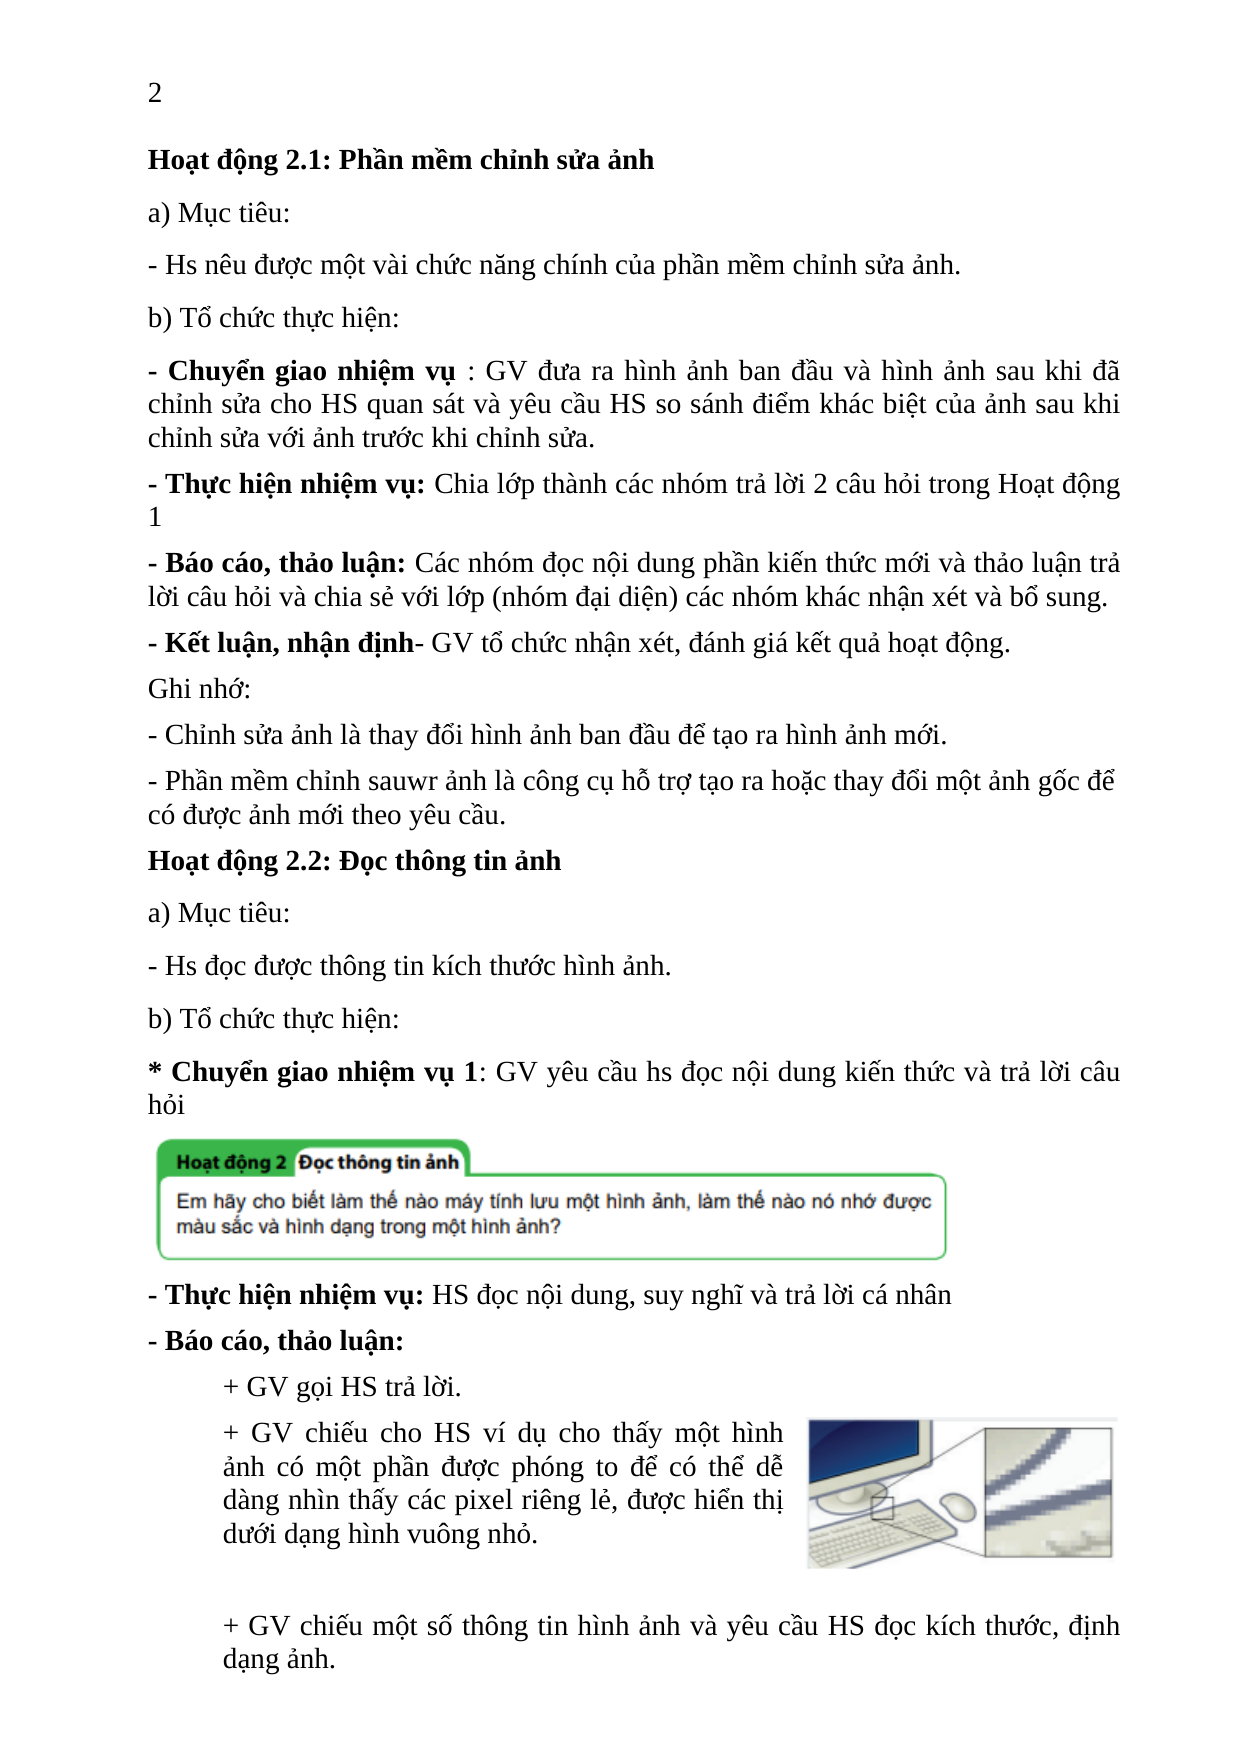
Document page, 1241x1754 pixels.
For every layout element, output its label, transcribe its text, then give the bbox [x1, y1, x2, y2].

text Hoạt động 2.1: Phần mềm chỉnh sửa ảnh [148, 142, 1122, 176]
text a) Mục tiêu: [148, 896, 1122, 929]
text - Chuyển giao nhiệm vụ : GV đưa ra hình ảnh ban đầu và hình ảnh sau khi đã chỉnh sửa cho HS quan sát và yêu cầu HS so sánh điểm khác biệt của ảnh sau khi chỉnh sửa với ảnh trước khi chỉnh sửa. [148, 353, 1122, 453]
text - Hs đọc được thông tin kích thước hình ảnh. [148, 948, 1122, 982]
text - Báo cáo, thảo luận: [148, 1323, 1122, 1357]
text + GV chiếu một số thông tin hình ảnh và yêu cầu HS đọc kích thước, định dạng ảnh. [223, 1608, 1122, 1675]
text a) Mục tiêu: [148, 195, 1122, 228]
text Hoạt động 2.2: Đọc thông tin ảnh [148, 843, 1122, 876]
picture [803, 1417, 1118, 1577]
text - Thực hiện nhiệm vụ: HS đọc nội dung, suy nghĩ và trả lời cá nhân [148, 1277, 1122, 1311]
text - Kết luận, nhận định- GV tổ chức nhận xét, đánh giá kết quả hoạt động. [148, 625, 1122, 659]
text - Báo cáo, thảo luận: Các nhóm đọc nội dung phần kiến thức mới và thảo luận trả lời câu hỏi và chia sẻ với lớp (nhóm đại diện) các nhóm khác nhận xét và bổ sung. [148, 546, 1122, 613]
text + GV gọi HS trả lời. [148, 1369, 1122, 1403]
picture [147, 1133, 959, 1265]
text b) Tổ chức thực hiện: [148, 300, 1122, 334]
text - Phần mềm chỉnh sauwr ảnh là công cụ hỗ trợ tạo ra hoặc thay đổi một ảnh gốc để có được ảnh mới theo yêu cầu. [148, 763, 1122, 830]
text - Chỉnh sửa ảnh là thay đổi hình ảnh ban đầu để tạo ra hình ảnh mới. [148, 717, 1122, 751]
text * Chuyển giao nhiệm vụ 1: GV yêu cầu hs đọc nội dung kiến thức và trả lời câu hỏi [148, 1054, 1122, 1121]
text b) Tổ chức thực hiện: [148, 1001, 1122, 1034]
text Ghi nhớ: [148, 671, 1122, 705]
text - Hs nêu được một vài chức năng chính của phần mềm chỉnh sửa ảnh. [148, 247, 1122, 281]
text - Thực hiện nhiệm vụ: Chia lớp thành các nhóm trả lời 2 câu hỏi trong Hoạt động 1 [148, 466, 1122, 533]
